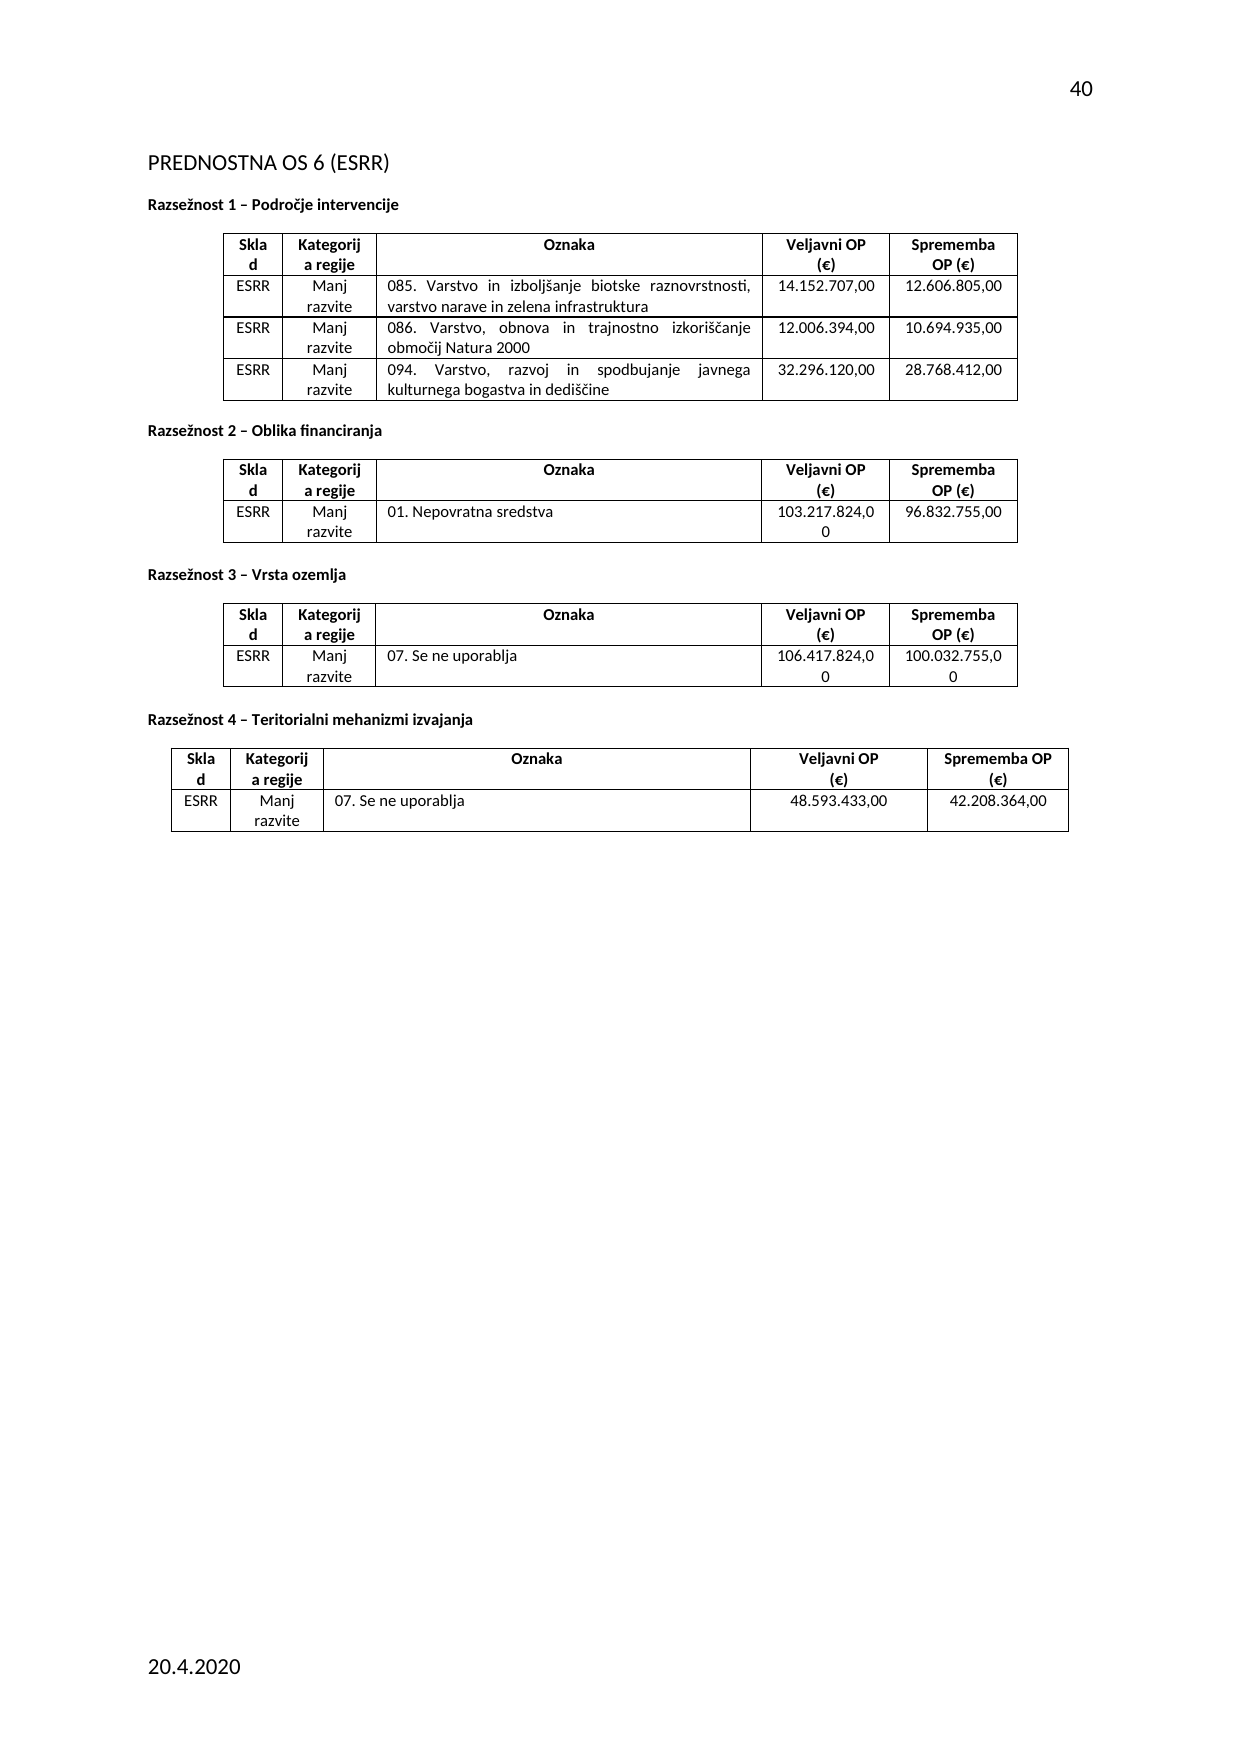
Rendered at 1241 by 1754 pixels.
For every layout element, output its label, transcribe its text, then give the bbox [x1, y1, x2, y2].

table_header Sklad [224, 604, 282, 644]
table_header Oznaka [376, 604, 761, 644]
table_cell 085. Varstvo in izboljšanje biotske raznovrstnosti, varstvo narave in zelena infrastruktura [377, 276, 762, 316]
table_cell 32.296.120,00 [763, 359, 889, 400]
table_cell 07. Se ne uporablja [324, 790, 750, 831]
table_header Sklad [172, 749, 230, 789]
table_header Sprememba OP (€) [890, 234, 1017, 275]
table_cell 96.832.755,00 [890, 501, 1017, 542]
table_header Oznaka [377, 460, 761, 500]
table_cell 14.152.707,00 [763, 276, 889, 316]
table_cell 28.768.412,00 [890, 359, 1017, 400]
table_header Veljavni OP (€) [762, 460, 889, 500]
table_cell Manj razvite [231, 790, 323, 831]
table_header Sklad [224, 234, 282, 275]
table_cell 12.606.805,00 [890, 276, 1017, 316]
text Razsežnost 2 – Oblika financiranja [148, 420, 1093, 440]
table_cell 10.694.935,00 [890, 318, 1017, 358]
table_cell ESRR [224, 646, 282, 686]
table_cell 42.208.364,00 [928, 790, 1068, 831]
table_header Kategorija regije [283, 234, 376, 275]
table_cell 07. Se ne uporablja [376, 646, 761, 686]
table_header Kategorija regije [283, 460, 376, 500]
table_header Veljavni OP (€) [763, 234, 889, 275]
table_cell 01. Nepovratna sredstva [377, 501, 761, 542]
text Razsežnost 1 – Področje intervencije [148, 194, 1093, 215]
table_cell 48.593.433,00 [751, 790, 927, 831]
table_cell ESRR [172, 790, 230, 831]
table_cell 100.032.755,00 [890, 646, 1017, 686]
text Razsežnost 4 – Teritorialni mehanizmi izvajanja [148, 709, 1093, 729]
table_cell Manj razvite [283, 359, 376, 400]
table_cell ESRR [224, 501, 282, 542]
table_header Veljavni OP (€) [751, 749, 927, 789]
table_header Oznaka [377, 234, 762, 275]
table_header Sprememba OP (€) [890, 460, 1017, 500]
table_cell ESRR [224, 318, 282, 358]
table_cell 086. Varstvo, obnova in trajnostno izkoriščanje območij Natura 2000 [377, 318, 762, 358]
table_cell Manj razvite [283, 276, 376, 316]
table_cell Manj razvite [283, 646, 375, 686]
table_cell 12.006.394,00 [763, 318, 889, 358]
table_cell ESRR [224, 276, 282, 316]
table_header Sprememba OP (€) [890, 604, 1017, 644]
table_header Kategorija regije [231, 749, 323, 789]
text PREDNOSTNA OS 6 (ESRR) [148, 148, 1093, 176]
table_cell 106.417.824,00 [762, 646, 889, 686]
table_header Oznaka [324, 749, 750, 789]
table_cell 103.217.824,00 [762, 501, 889, 542]
table_header Sklad [224, 460, 282, 500]
table_cell Manj razvite [283, 318, 376, 358]
table_header Sprememba OP (€) [928, 749, 1068, 789]
text Razsežnost 3 – Vrsta ozemlja [148, 564, 1093, 585]
table_header Veljavni OP (€) [762, 604, 889, 644]
table_cell 094. Varstvo, razvoj in spodbujanje javnega kulturnega bogastva in dediščine [377, 359, 762, 400]
table_cell ESRR [224, 359, 282, 400]
table_header Kategorija regije [283, 604, 375, 644]
table_cell Manj razvite [283, 501, 376, 542]
